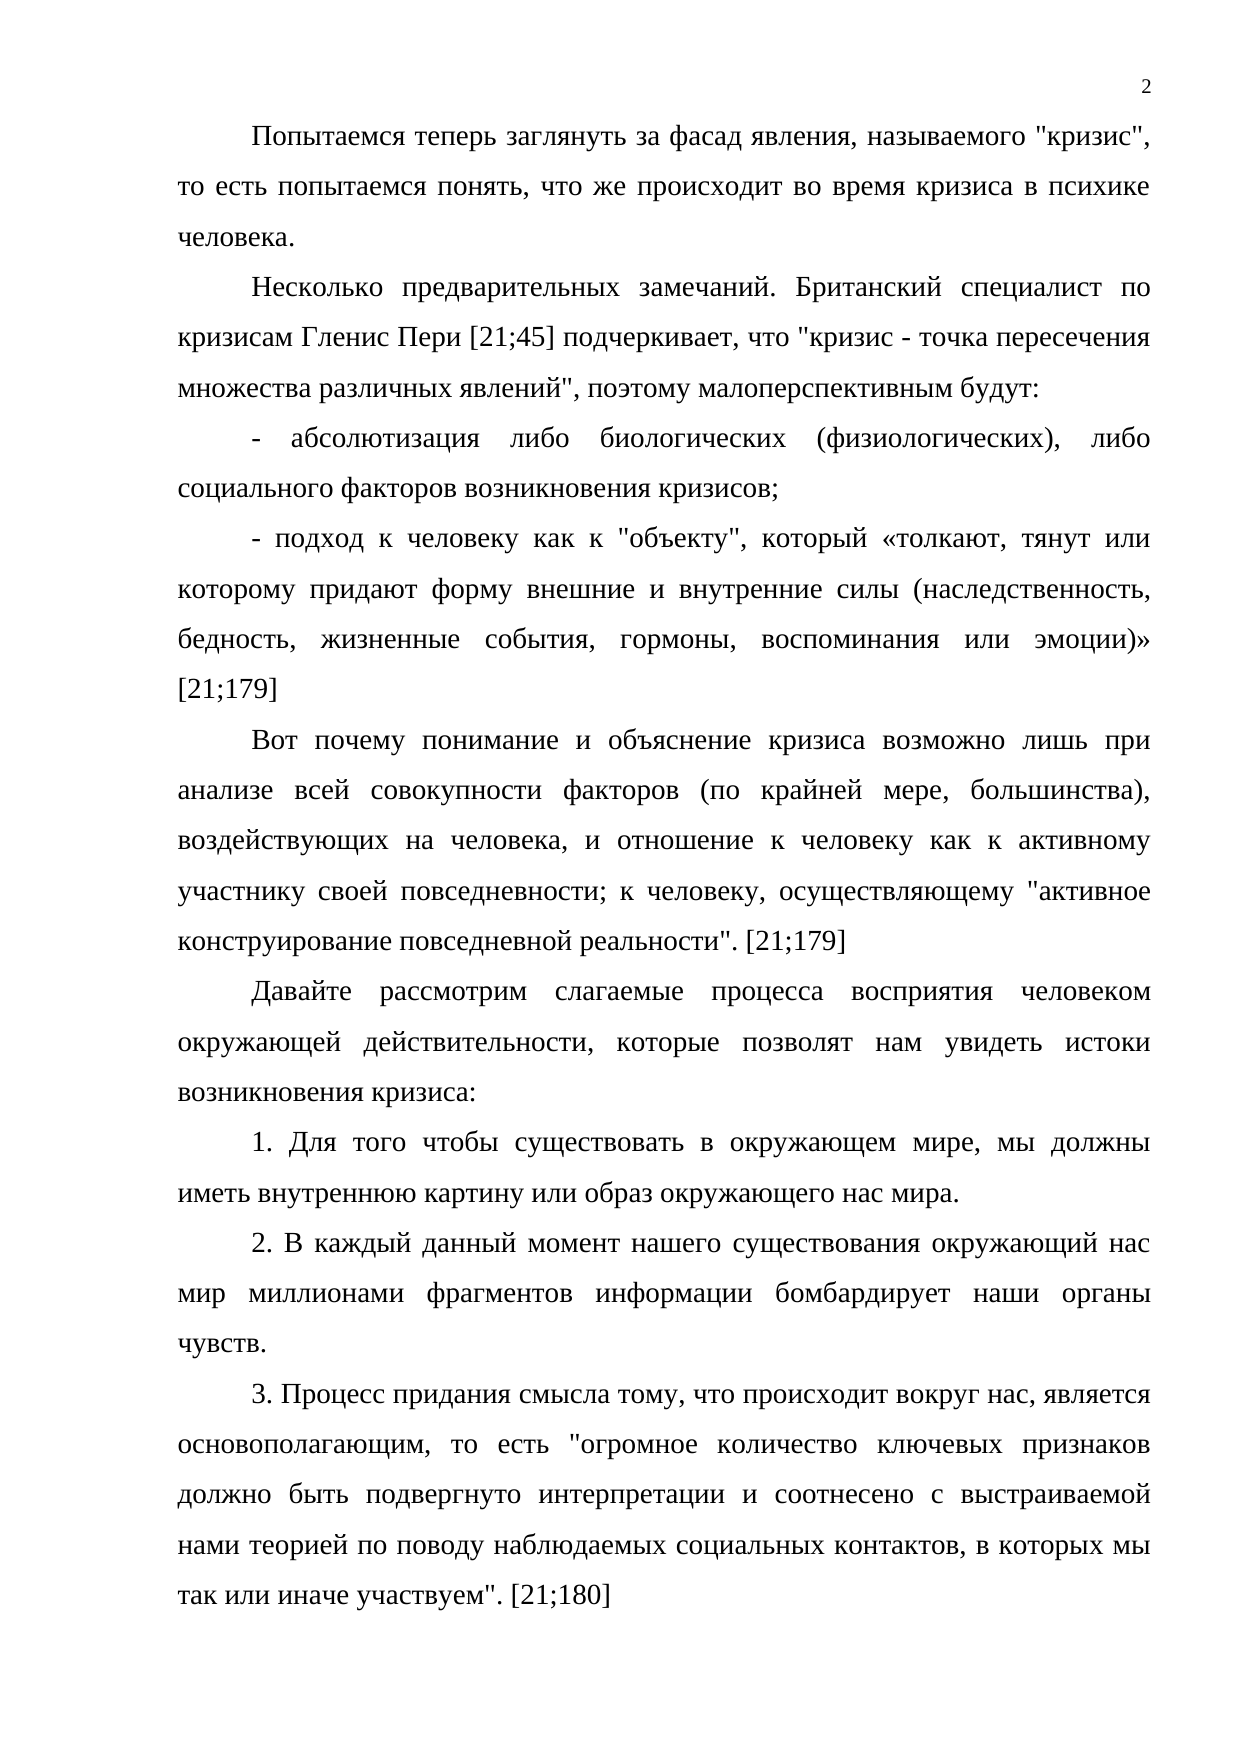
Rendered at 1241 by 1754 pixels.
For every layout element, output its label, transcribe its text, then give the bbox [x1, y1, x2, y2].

text 1. Для того чтобы существовать в окружающем мире, мы должны иметь внутреннюю картину или образ окружающего нас мира. [177, 1124, 1152, 1208]
text Несколько предварительных замечаний. Британский специалист по кризисам Гленис Пери [21;45] подчеркивает, что "кризис - точка пересечения множества различных явлений", поэтому малоперспективным будут: [177, 269, 1152, 403]
text Попытаемся теперь заглянуть за фасад явления, называемого "кризис", то есть попытаемся понять, что же происходит во время кризиса в психике человека. [177, 118, 1152, 252]
text Давайте рассмотрим слагаемые процесса восприятия человеком окружающей действительности, которые позволят нам увидеть истоки возникновения кризиса: [177, 973, 1152, 1108]
text Вот почему понимание и объяснение кризиса возможно лишь при анализе всей совокупности факторов (по крайней мере, большинства), воздействующих на человека, и отношение к человеку как к активному участнику своей повседневности; к человеку, осуществляющему "активное конструирование повседневной реальности". [21;179] [177, 722, 1152, 957]
text 3. Процесс придания смысла тому, что происходит вокруг нас, является основополагающим, то есть "огромное количество ключевых признаков должно быть подвергнуто интерпретации и соотнесено с выстраиваемой нами теорией по поводу наблюдаемых социальных контактов, в которых мы так или иначе участвуем". [21;180] [177, 1376, 1152, 1611]
text 2. В каждый данный момент нашего существования окружающий нас мир миллионами фрагментов информации бомбардирует наши органы чувств. [177, 1225, 1152, 1359]
text - подход к человеку как к "объекту", который «толкают, тянут или которому придают форму внешние и внутренние силы (наследственность, бедность, жизненные события, гормоны, воспоминания или эмоции)» [21;179] [177, 521, 1152, 705]
text - абсолютизация либо биологических (физиологических), либо социального факторов возникновения кризисов; [177, 420, 1152, 504]
